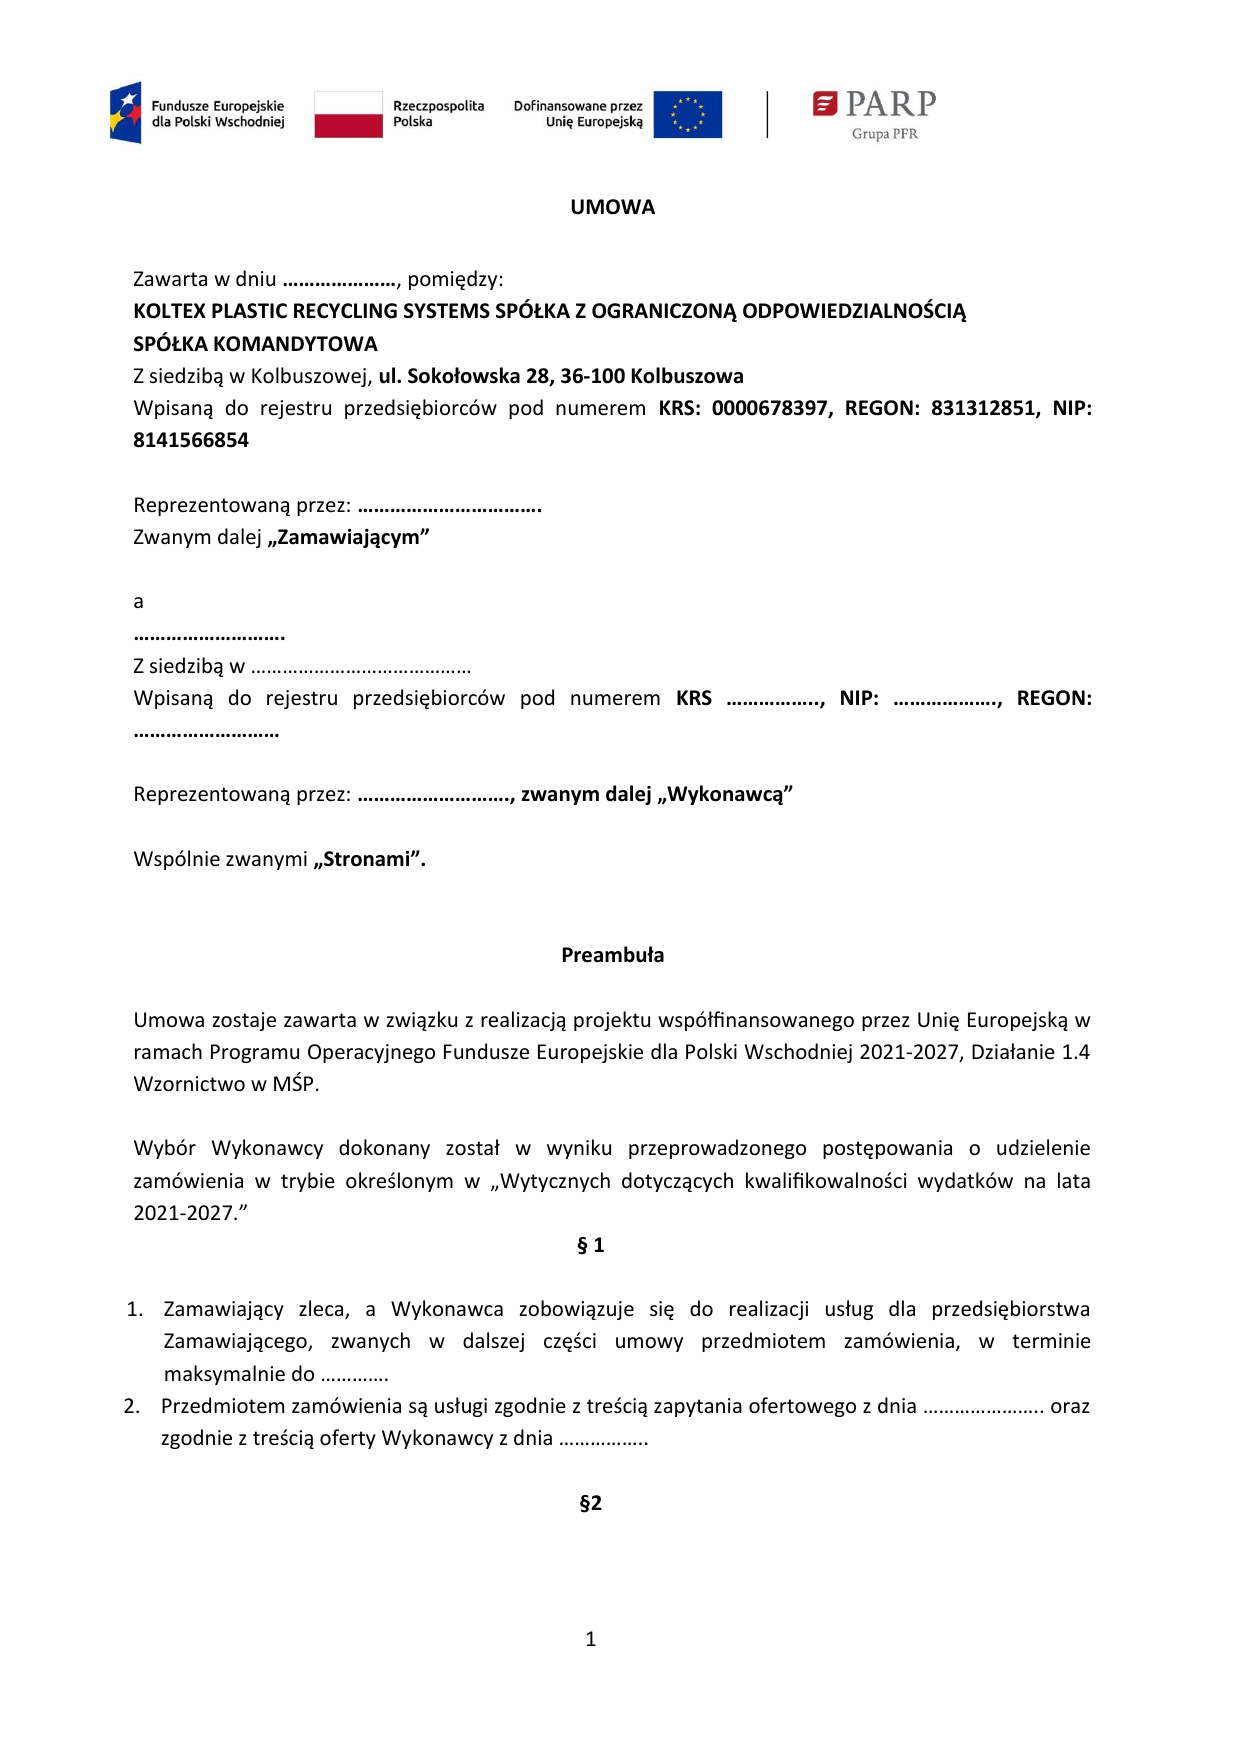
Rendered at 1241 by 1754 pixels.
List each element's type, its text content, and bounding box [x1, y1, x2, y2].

text SPÓŁKA KOMANDYTOWA [133, 329, 1093, 357]
text KOLTEX PLASTIC RECYCLING SYSTEMS SPÓŁKA Z OGRANICZONĄ ODPOWIEDZIALNOŚCIĄ [133, 297, 1093, 325]
text Wpisaną do rejestru przedsiębiorców pod numerem KRS: 0000678397, REGON: 831312851, NIP: 8141566854 [133, 393, 1093, 453]
text Wpisaną do rejestru przedsiębiorców pod numerem KRS …………….., NIP: ………………., REGON: ……………………… [133, 683, 1093, 743]
text Z siedzibą w Kolbuszowej, ul. Sokołowska 28, 36-100 Kolbuszowa [133, 361, 1093, 389]
text Umowa zostaje zawarta w związku z realizacją projektu współfinansowanego przez Unię Europejską w ramach Programu Operacyjnego Fundusze Europejskie dla Polski Wschodniej 2021-2027, Działanie 1.4 Wzornictwo w MŚP. [133, 1005, 1093, 1097]
text §2 [89, 1488, 1093, 1516]
text Wspólnie zwanymi „Stronami”. [133, 844, 1093, 872]
picture [88, 73, 958, 152]
text Preambuła [133, 940, 1093, 968]
text Zwanym dalej „Zamawiającym” [133, 522, 1093, 550]
text a [133, 586, 1093, 614]
text Reprezentowaną przez: ……………………………. [133, 490, 1093, 518]
text Z siedzibą w …………………………………… [133, 651, 1093, 679]
list Przedmiotem zamówienia są usługi zgodnie z treścią zapytania ofertowego z dnia ………………….. oraz zgodnie z treścią oferty Wykonawcy z dnia …………….. [123, 1391, 1093, 1451]
text Wybór Wykonawcy dokonany został w wyniku przeprowadzonego postępowania o udzielenie zamówienia w trybie określonym w „Wytycznych dotyczących kwalifikowalności wydatków na lata 2021-2027.” [133, 1133, 1093, 1226]
list Zamawiający zleca, a Wykonawca zobowiązuje się do realizacji usług dla przedsiębiorstwa Zamawiającego, zwanych w dalszej części umowy przedmiotem zamówienia, w terminie maksymalnie do …………. [126, 1294, 1093, 1387]
text ………………………. [133, 618, 1093, 647]
text Reprezentowaną przez: ………………………., zwanym dalej „Wykonawcą” [133, 779, 1093, 807]
text § 1 [89, 1230, 1093, 1258]
text Zawarta w dniu …………………, pomiędzy: [133, 264, 1093, 292]
text UMOWA [133, 192, 1093, 220]
